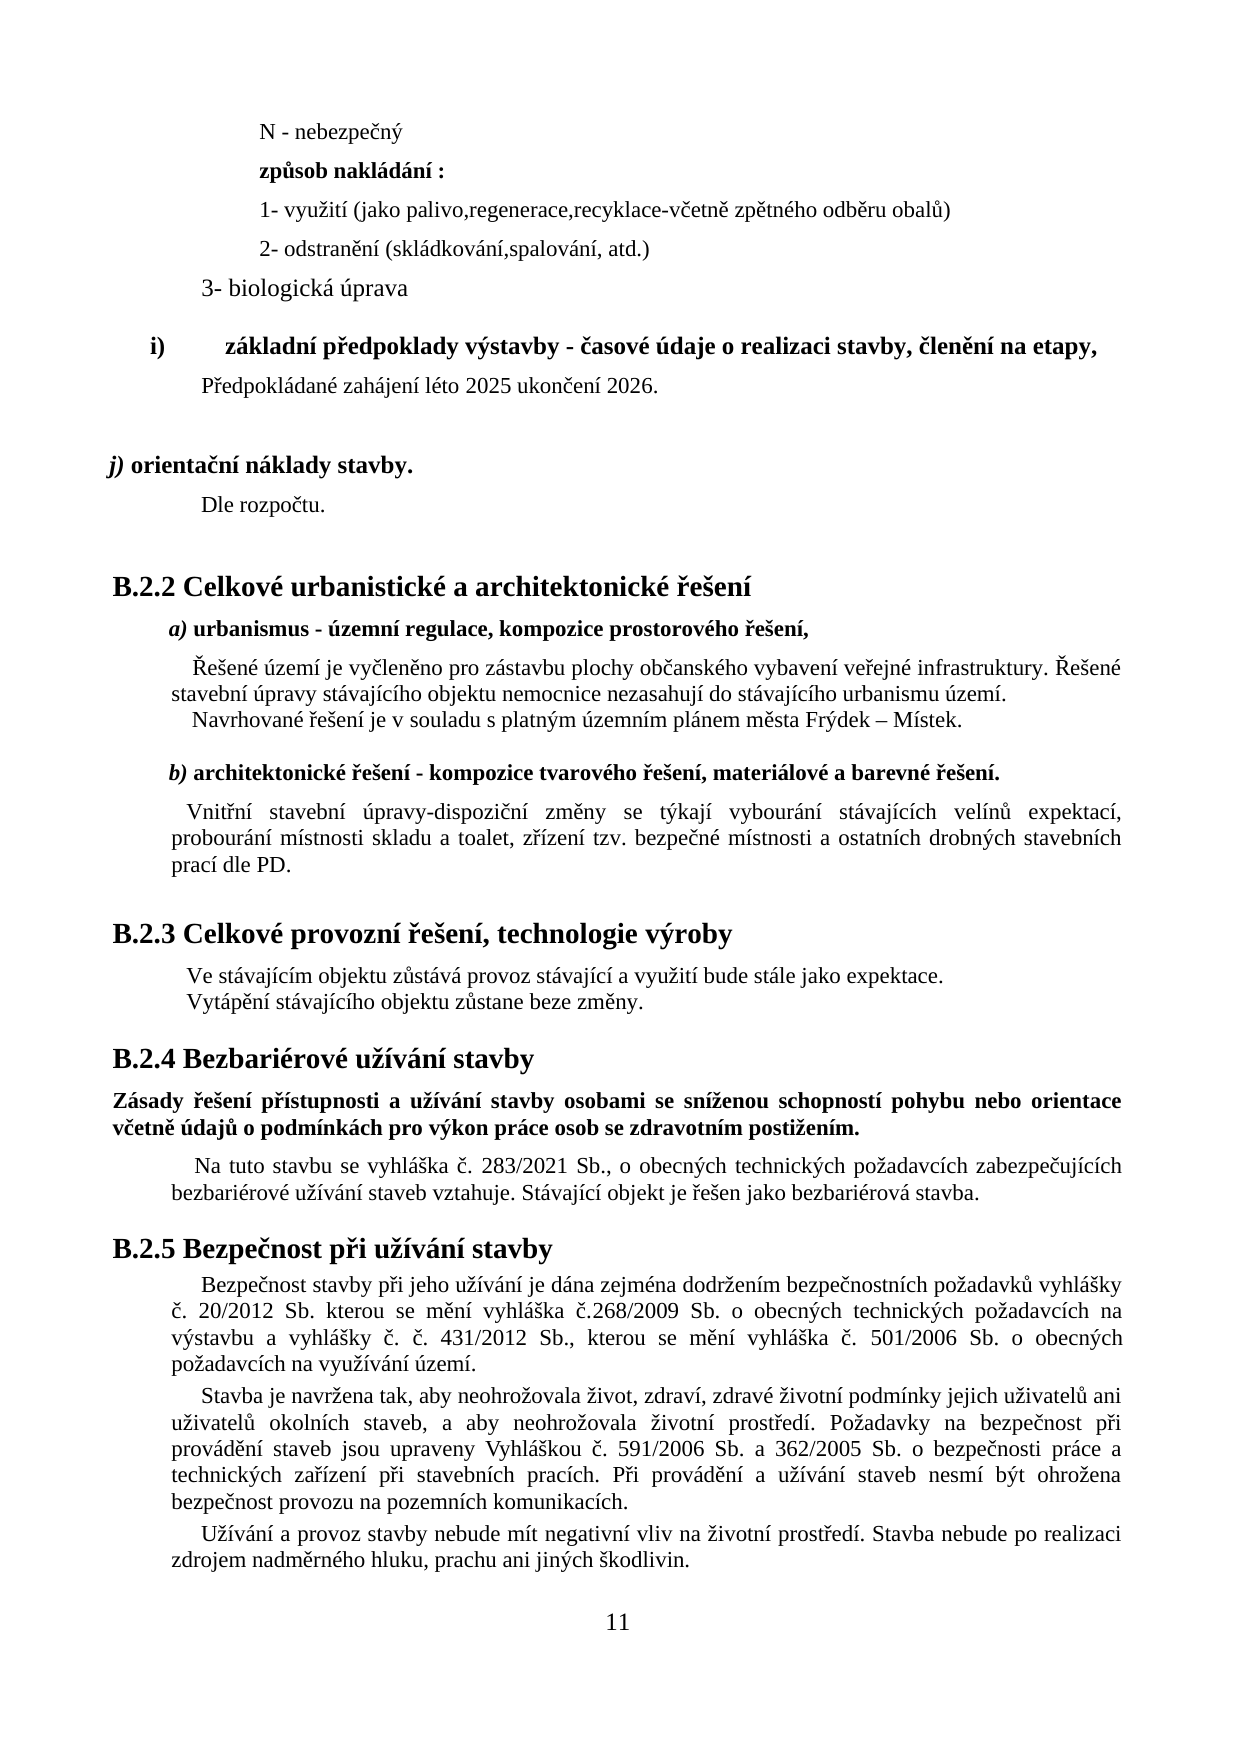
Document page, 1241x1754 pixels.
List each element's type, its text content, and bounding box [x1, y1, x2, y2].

text 3- biologická úprava [201, 273, 1123, 302]
text Řešené území je vyčleněno pro zástavbu plochy občanského vybavení veřejné infrastruktury. Řešené stavební úpravy stávajícího objektu nemocnice nezasahují do stávajícího urbanismu území. [171, 654, 1123, 707]
text B.2.5 Bezpečnost při užívání stavby [112, 1231, 1123, 1265]
text B.2.4 Bezbariérové užívání stavby [112, 1041, 1123, 1075]
text Zásady řešení přístupnosti a užívání stavby osobami se sníženou schopností pohybu nebo orientace včetně údajů o podmínkách pro výkon práce osob se zdravotním postižením. [112, 1087, 1123, 1140]
text Dle rozpočtu. [172, 491, 1123, 518]
text B.2.2 Celkové urbanistické a architektonické řešení [112, 569, 1123, 602]
text B.2.3 Celkové provozní řešení, technologie výroby [112, 916, 1123, 949]
text Vnitřní stavební úpravy-dispoziční změny se týkají vybourání stávajících velínů expektací, probourání místnosti skladu a toalet, zřízení tzv. bezpečné místnosti a ostatních drobných stavebních prací dle PD. [171, 798, 1123, 877]
text Stavba je navržena tak, aby neohrožovala život, zdraví, zdravé životní podmínky jejich uživatelů ani uživatelů okolních staveb, a aby neohrožovala životní prostředí. Požadavky na bezpečnost při provádění staveb jsou upraveny Vyhláškou č. 591/2006 Sb. a 362/2005 Sb. o bezpečnosti práce a technických zařízení při stavebních pracích. Při provádění a užívání staveb nesmí být ohrožena bezpečnost provozu na pozemních komunikacích. [171, 1382, 1123, 1514]
text Navrhované řešení je v souladu s platným územním plánem města Frýdek – Místek. [171, 707, 1123, 733]
list základní předpoklady výstavby - časové údaje o realizaci stavby, členění na etapy, [150, 331, 1123, 360]
text způsob nakládání : [259, 157, 1123, 183]
text Vytápění stávajícího objektu zůstane beze změny. [171, 988, 1123, 1015]
text j) orientační náklady stavby. [109, 450, 1123, 479]
text 2- odstranění (skládkování,spalování, atd.) [259, 235, 1123, 261]
text b) architektonické řešení - kompozice tvarového řešení, materiálové a barevné řešení. [168, 759, 1123, 786]
text Bezpečnost stavby při jeho užívání je dána zejména dodržením bezpečnostních požadavků vyhlášky č. 20/2012 Sb. kterou se mění vyhláška č.268/2009 Sb. o obecných technických požadavcích na výstavbu a vyhlášky č. č. 431/2012 Sb., kterou se mění vyhláška č. 501/2006 Sb. o obecných požadavcích na využívání území. [171, 1271, 1123, 1376]
text Ve stávajícím objektu zůstává provoz stávající a využití bude stále jako expektace. [171, 962, 1123, 988]
text N - nebezpečný [259, 118, 1123, 144]
text a) urbanismus - územní regulace, kompozice prostorového řešení, [168, 615, 1123, 641]
text 1- využití (jako palivo,regenerace,recyklace-včetně zpětného odběru obalů) [259, 196, 1123, 222]
text Na tuto stavbu se vyhláška č. 283/2021 Sb., o obecných technických požadavcích zabezpečujících bezbariérové užívání staveb vztahuje. Stávající objekt je řešen jako bezbariérová stavba. [171, 1152, 1123, 1205]
text Předpokládané zahájení léto 2025 ukončení 2026. [170, 372, 1123, 399]
text Užívání a provoz stavby nebude mít negativní vliv na životní prostředí. Stavba nebude po realizaci zdrojem nadměrného hluku, prachu ani jiných škodlivin. [171, 1520, 1123, 1573]
